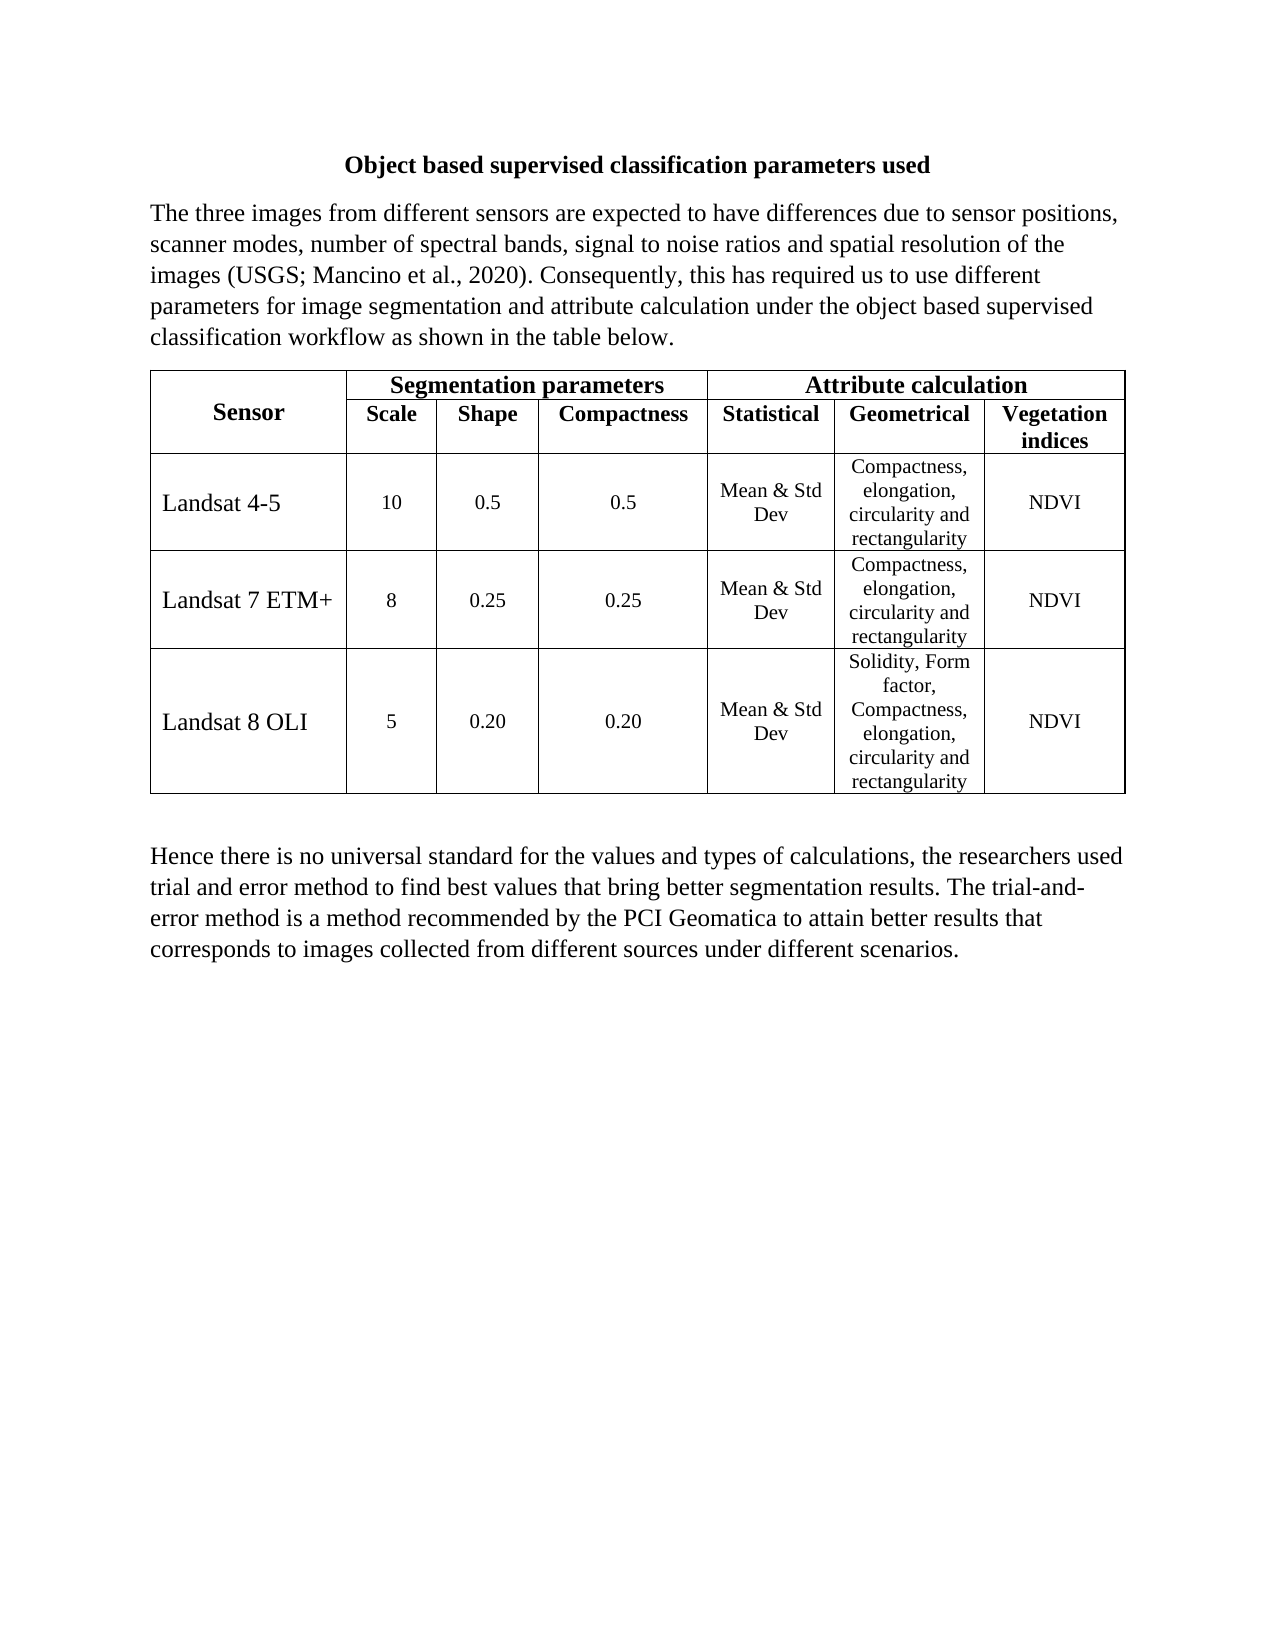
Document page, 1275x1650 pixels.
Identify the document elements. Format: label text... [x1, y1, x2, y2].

table_cell Shape [437, 400, 538, 453]
table_cell Landsat 4-5 [151, 454, 346, 550]
table_cell 10 [347, 454, 436, 550]
table_cell 8 [347, 551, 436, 648]
table_cell Landsat 7 ETM+ [151, 551, 346, 648]
table_cell Mean & Std Dev [708, 551, 834, 648]
table_header Attribute calculation [708, 371, 1124, 399]
table_cell 0.20 [437, 649, 538, 793]
table_cell 0.5 [539, 454, 707, 550]
table_cell Compactness, elongation, circularity and rectangularity [835, 454, 984, 550]
text Object based supervised classification parameters used [150, 150, 1125, 179]
table_header Segmentation parameters [347, 371, 707, 399]
table_cell Mean & Std Dev [708, 454, 834, 550]
table_cell 0.5 [437, 454, 538, 550]
table_cell NDVI [985, 649, 1124, 793]
table_cell 0.20 [539, 649, 707, 793]
text Hence there is no universal standard for the values and types of calculations, the researchers used trial and error method to find best values that bring better segmentation results. The trial-and-error method is a method recommended by the PCI Geomatica to attain better results that corresponds to images collected from different sources under different scenarios. [150, 841, 1125, 963]
table_cell Geometrical [835, 400, 984, 453]
table_cell Vegetation indices [985, 400, 1124, 453]
table_cell 0.25 [437, 551, 538, 648]
text The three images from different sensors are expected to have differences due to sensor positions, scanner modes, number of spectral bands, signal to noise ratios and spatial resolution of the images (USGS; Mancino et al., 2020). Consequently, this has required us to use different parameters for image segmentation and attribute calculation under the object based supervised classification workflow as shown in the table below. [150, 198, 1125, 351]
table_cell NDVI [985, 551, 1124, 648]
table_cell Scale [347, 400, 436, 453]
table_cell 5 [347, 649, 436, 793]
table_cell NDVI [985, 454, 1124, 550]
table_cell Mean & Std Dev [708, 649, 834, 793]
table_cell Statistical [708, 400, 834, 453]
table_cell Compactness [539, 400, 707, 453]
table_header Sensor [151, 371, 346, 453]
table_cell Landsat 8 OLI [151, 649, 346, 793]
table_cell Solidity, Form factor, Compactness, elongation, circularity and rectangularity [835, 649, 984, 793]
table_cell 0.25 [539, 551, 707, 648]
table_cell Compactness, elongation, circularity and rectangularity [835, 551, 984, 648]
